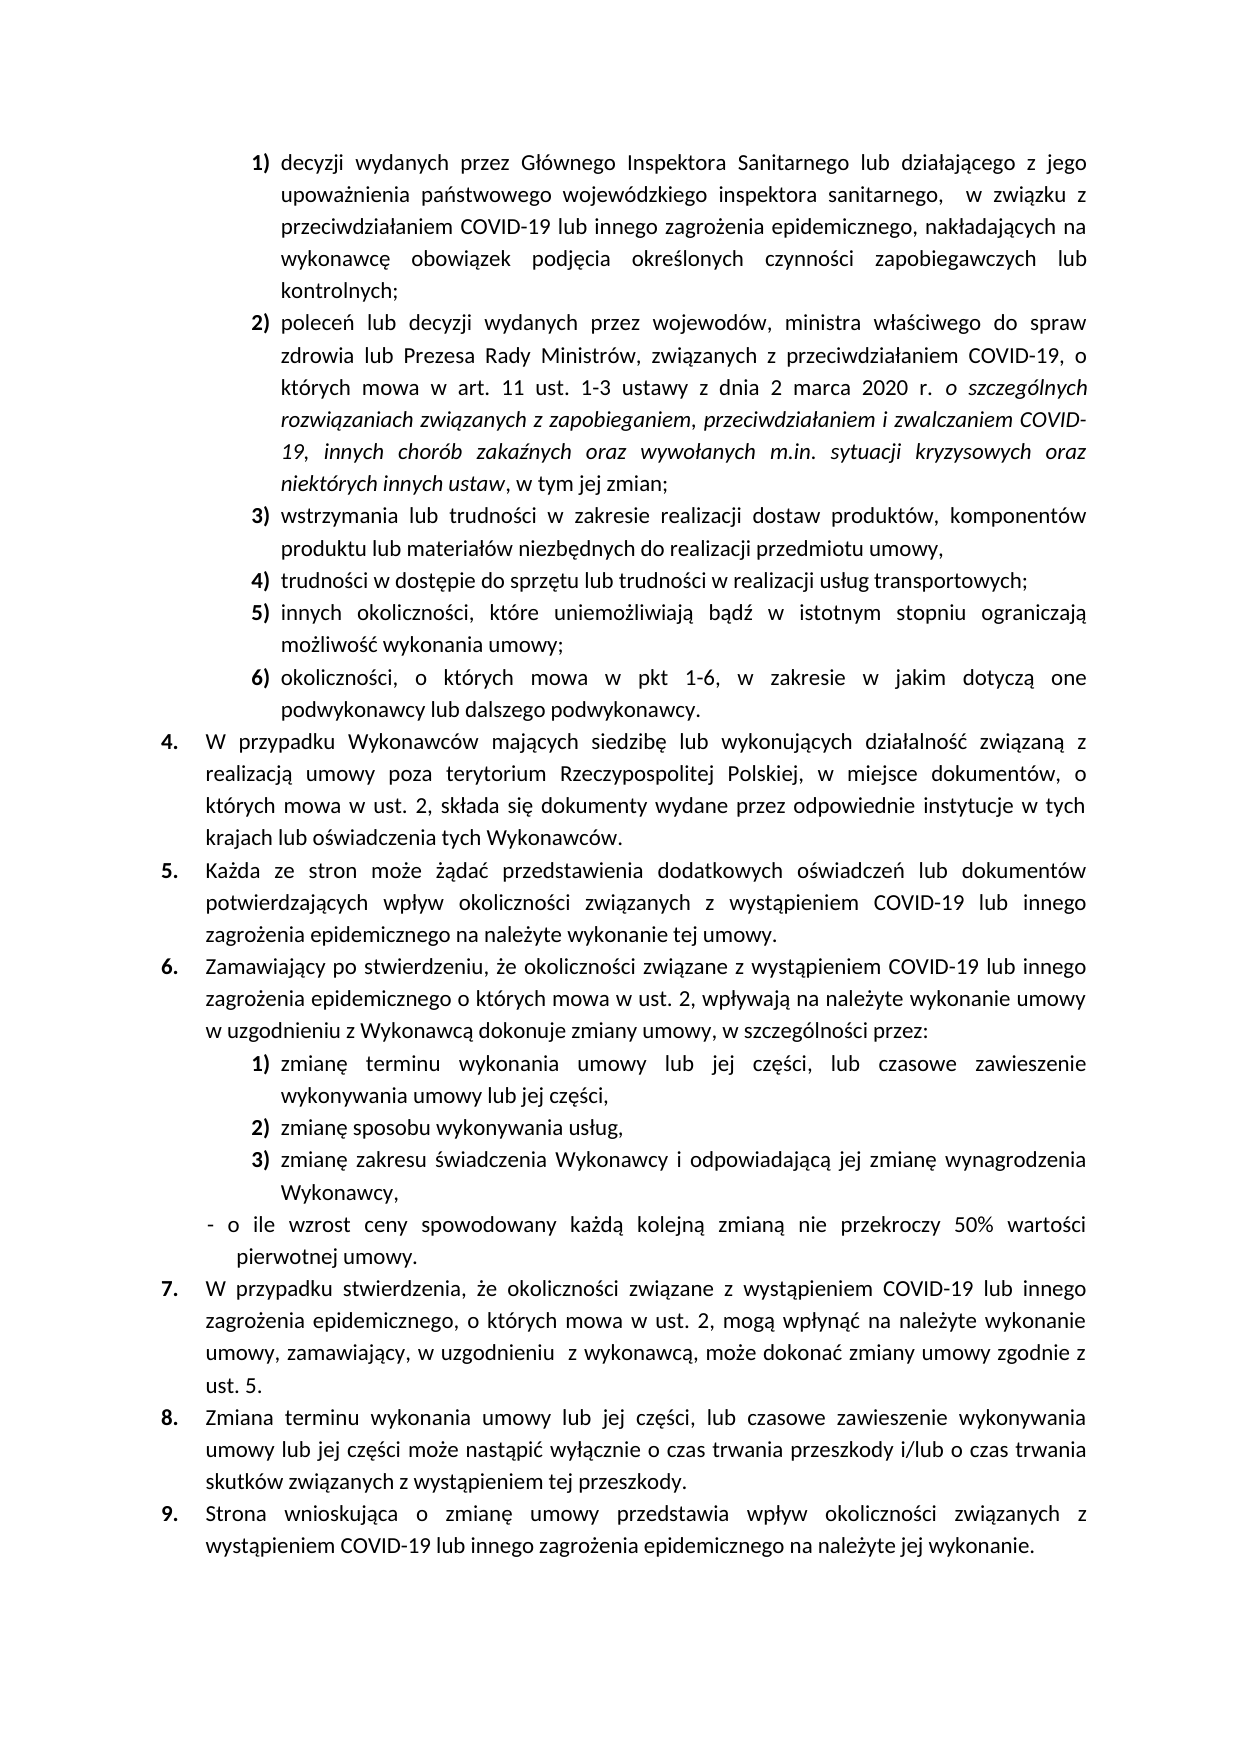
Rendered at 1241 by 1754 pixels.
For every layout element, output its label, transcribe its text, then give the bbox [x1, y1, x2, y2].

list zmianę sposobu wykonywania usług, [251, 1113, 1088, 1141]
list decyzji wydanych przez Głównego Inspektora Sanitarnego lub działającego z jego upoważnienia państwowego wojewódzkiego inspektora sanitarnego, w związku z przeciwdziałaniem COVID-19 lub innego zagrożenia epidemicznego, nakładających na wykonawcę obowiązek podjęcia określonych czynności zapobiegawczych lub kontrolnych; [251, 148, 1088, 304]
list wstrzymania lub trudności w zakresie realizacji dostaw produktów, komponentów produktu lub materiałów niezbędnych do realizacji przedmiotu umowy, [251, 502, 1088, 562]
list Zmiana terminu wykonania umowy lub jej części, lub czasowe zawieszenie wykonywania umowy lub jej części może nastąpić wyłącznie o czas trwania przeszkody i/lub o czas trwania skutków związanych z wystąpieniem tej przeszkody. [161, 1403, 1088, 1495]
list W przypadku Wykonawców mających siedzibę lub wykonujących działalność związaną z realizacją umowy poza terytorium Rzeczypospolitej Polskiej, w miejsce dokumentów, o których mowa w ust. 2, składa się dokumenty wydane przez odpowiednie instytucje w tych krajach lub oświadczenia tych Wykonawców. [161, 727, 1088, 852]
list zmianę terminu wykonania umowy lub jej części, lub czasowe zawieszenie wykonywania umowy lub jej części, [251, 1049, 1088, 1109]
list innych okoliczności, które uniemożliwiają bądź w istotnym stopniu ograniczają możliwość wykonania umowy; [251, 598, 1088, 658]
list poleceń lub decyzji wydanych przez wojewodów, ministra właściwego do spraw zdrowia lub Prezesa Rady Ministrów, związanych z przeciwdziałaniem COVID-19, o których mowa w art. 11 ust. 1-3 ustawy z dnia 2 marca 2020 r. o szczególnych rozwiązaniach związanych z zapobieganiem, przeciwdziałaniem i zwalczaniem COVID-19, innych chorób zakaźnych oraz wywołanych m.in. sytuacji kryzysowych oraz niektórych innych ustaw, w tym jej zmian; [251, 308, 1088, 497]
list Każda ze stron może żądać przedstawienia dodatkowych oświadczeń lub dokumentów potwierdzających wpływ okoliczności związanych z wystąpieniem COVID-19 lub innego zagrożenia epidemicznego na należyte wykonanie tej umowy. [161, 856, 1088, 948]
list Strona wnioskująca o zmianę umowy przedstawia wpływ okoliczności związanych z wystąpieniem COVID-19 lub innego zagrożenia epidemicznego na należyte jej wykonanie. [161, 1499, 1088, 1560]
list Zamawiający po stwierdzeniu, że okoliczności związane z wystąpieniem COVID-19 lub innego zagrożenia epidemicznego o których mowa w ust. 2, wpływają na należyte wykonanie umowy w uzgodnieniu z Wykonawcą dokonuje zmiany umowy, w szczególności przez: [161, 952, 1088, 1045]
text - o ile wzrost ceny spowodowany każdą kolejną zmianą nie przekroczy 50% wartości pierwotnej umowy. [207, 1210, 1088, 1270]
list okoliczności, o których mowa w pkt 1-6, w zakresie w jakim dotyczą one podwykonawcy lub dalszego podwykonawcy. [251, 663, 1088, 723]
list trudności w dostępie do sprzętu lub trudności w realizacji usług transportowych; [251, 566, 1088, 594]
list W przypadku stwierdzenia, że okoliczności związane z wystąpieniem COVID-19 lub innego zagrożenia epidemicznego, o których mowa w ust. 2, mogą wpłynąć na należyte wykonanie umowy, zamawiający, w uzgodnieniu z wykonawcą, może dokonać zmiany umowy zgodnie z ust. 5. [161, 1274, 1088, 1399]
list zmianę zakresu świadczenia Wykonawcy i odpowiadającą jej zmianę wynagrodzenia Wykonawcy, [251, 1145, 1088, 1206]
